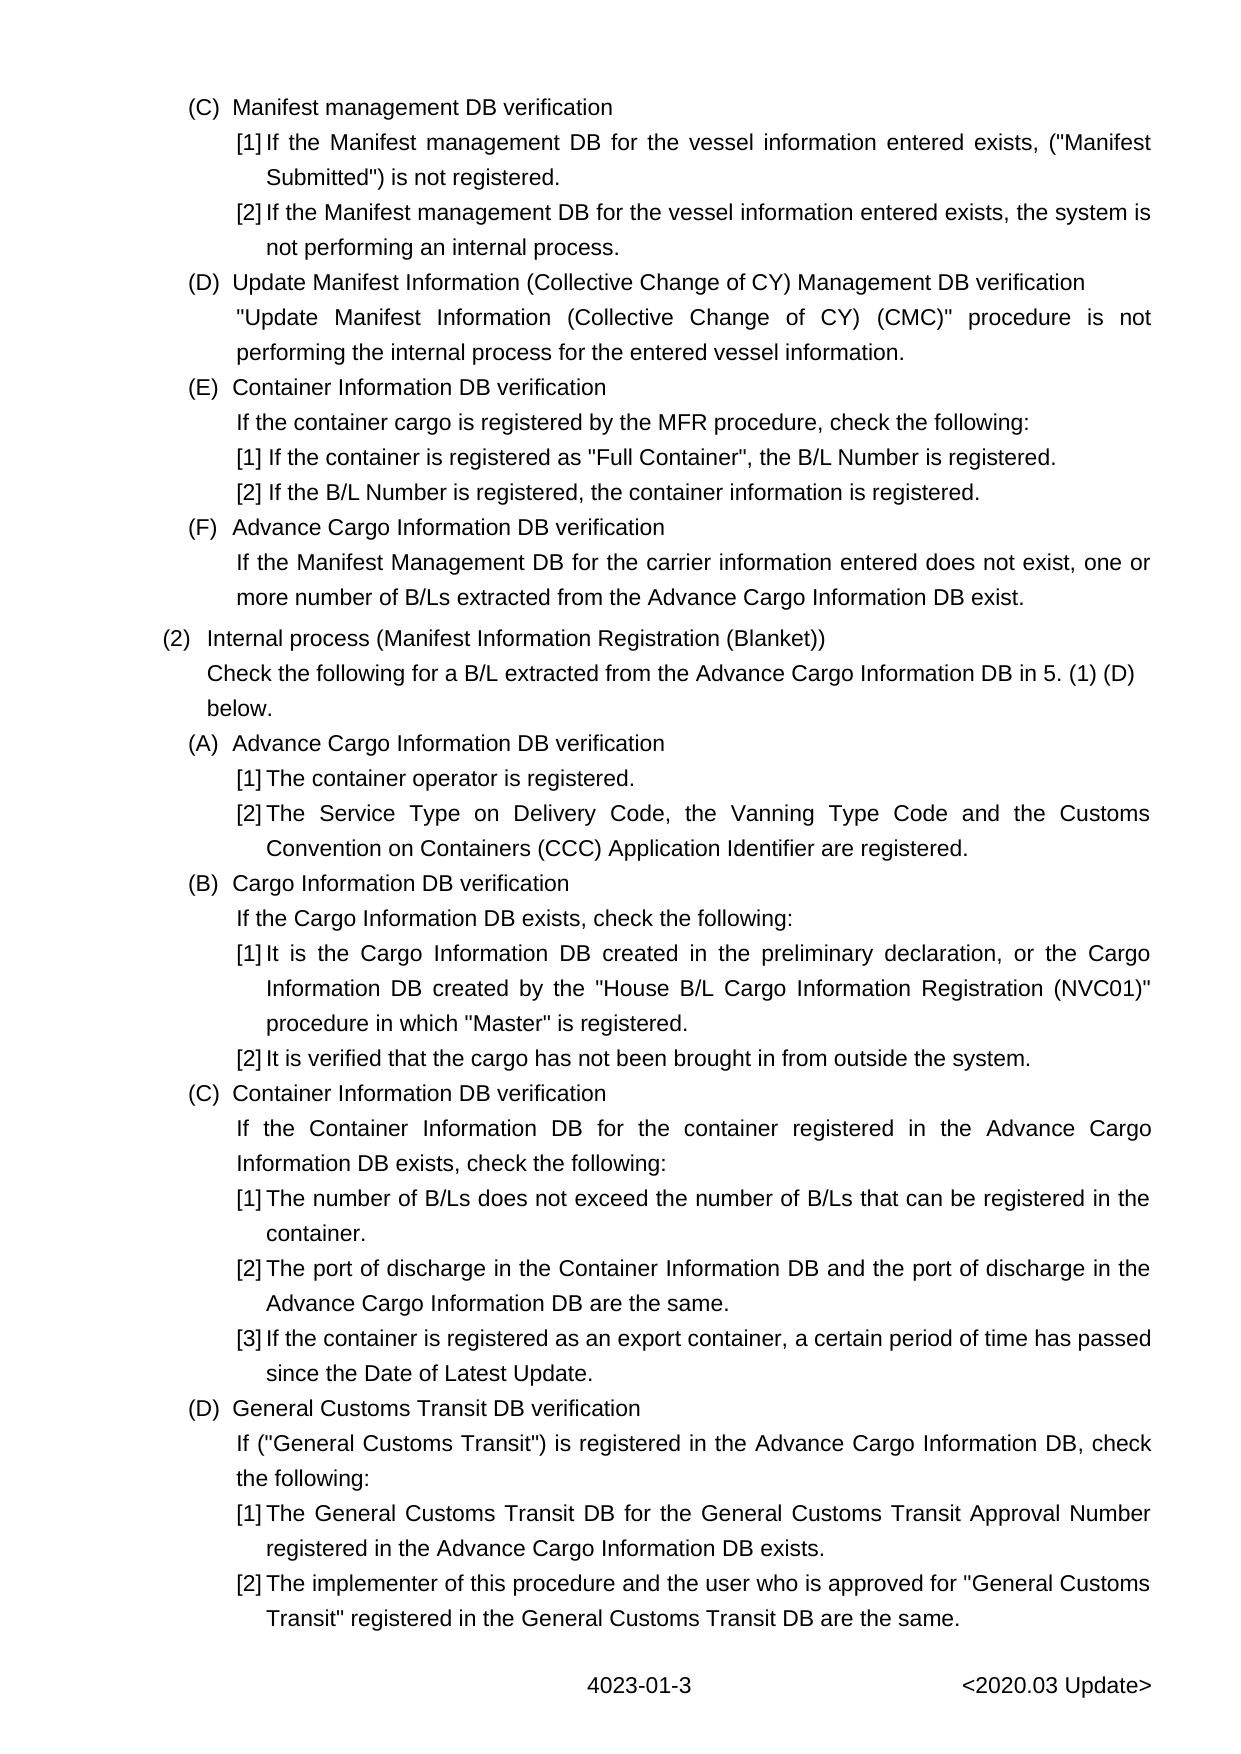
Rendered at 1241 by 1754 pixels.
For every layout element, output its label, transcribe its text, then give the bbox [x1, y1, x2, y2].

text (2) Internal process (Manifest Information Registration (Blanket)) Check the following for a B/L extracted from the Advance Cargo Information DB in 5. (1) (D) below. [162, 621, 1152, 726]
text [1] If the Manifest management DB for the vessel information entered exists, ("Manifest Submitted") is not registered. [236, 124, 1152, 194]
text (E) Container Information DB verification [188, 369, 1152, 404]
text [2] The port of discharge in the Container Information DB and the port of discharge in the Advance Cargo Information DB are the same. [236, 1251, 1152, 1321]
text (F) Advance Cargo Information DB verification [188, 509, 1152, 544]
text "Update Manifest Information (Collective Change of CY) (CMC)" procedure is not performing the internal process for the entered vessel information. [236, 299, 1152, 369]
text [1] The number of B/Ls does not exceed the number of B/Ls that can be registered in the container. [236, 1181, 1152, 1251]
text If ("General Customs Transit") is registered in the Advance Cargo Information DB, check the following: [236, 1426, 1152, 1496]
text (A) Advance Cargo Information DB verification [188, 726, 1152, 761]
text [1] The General Customs Transit DB for the General Customs Transit Approval Number registered in the Advance Cargo Information DB exists. [236, 1496, 1152, 1566]
text If the container cargo is registered by the MFR procedure, check the following: [236, 404, 1152, 439]
text (D) Update Manifest Information (Collective Change of CY) Management DB verification [188, 264, 1152, 299]
text [1] It is the Cargo Information DB created in the preliminary declaration, or the Cargo Information DB created by the "House B/L Cargo Information Registration (NVC01)" procedure in which "Master" is registered. [236, 936, 1152, 1041]
text [1] If the container is registered as "Full Container", the B/L Number is registered. [236, 439, 1152, 474]
text If the Cargo Information DB exists, check the following: [236, 901, 1152, 936]
text (C) Container Information DB verification [188, 1076, 1152, 1111]
text [3] If the container is registered as an export container, a certain period of time has passed since the Date of Latest Update. [236, 1321, 1152, 1391]
text (C) Manifest management DB verification [188, 89, 1152, 124]
text [2] The Service Type on Delivery Code, the Vanning Type Code and the Customs Convention on Containers (CCC) Application Identifier are registered. [236, 796, 1152, 866]
text [2] If the B/L Number is registered, the container information is registered. [236, 474, 1152, 509]
text [1] The container operator is registered. [236, 761, 1152, 796]
text [2] It is verified that the cargo has not been brought in from outside the system. [236, 1041, 1152, 1076]
text (B) Cargo Information DB verification [188, 866, 1152, 901]
text If the Container Information DB for the container registered in the Advance Cargo Information DB exists, check the following: [236, 1111, 1152, 1181]
text [2] If the Manifest management DB for the vessel information entered exists, the system is not performing an internal process. [236, 194, 1152, 264]
text [2] The implementer of this procedure and the user who is approved for "General Customs Transit" registered in the General Customs Transit DB are the same. [236, 1566, 1152, 1636]
text If the Manifest Management DB for the carrier information entered does not exist, one or more number of B/Ls extracted from the Advance Cargo Information DB exist. [236, 544, 1152, 614]
text (D) General Customs Transit DB verification [188, 1391, 1152, 1426]
